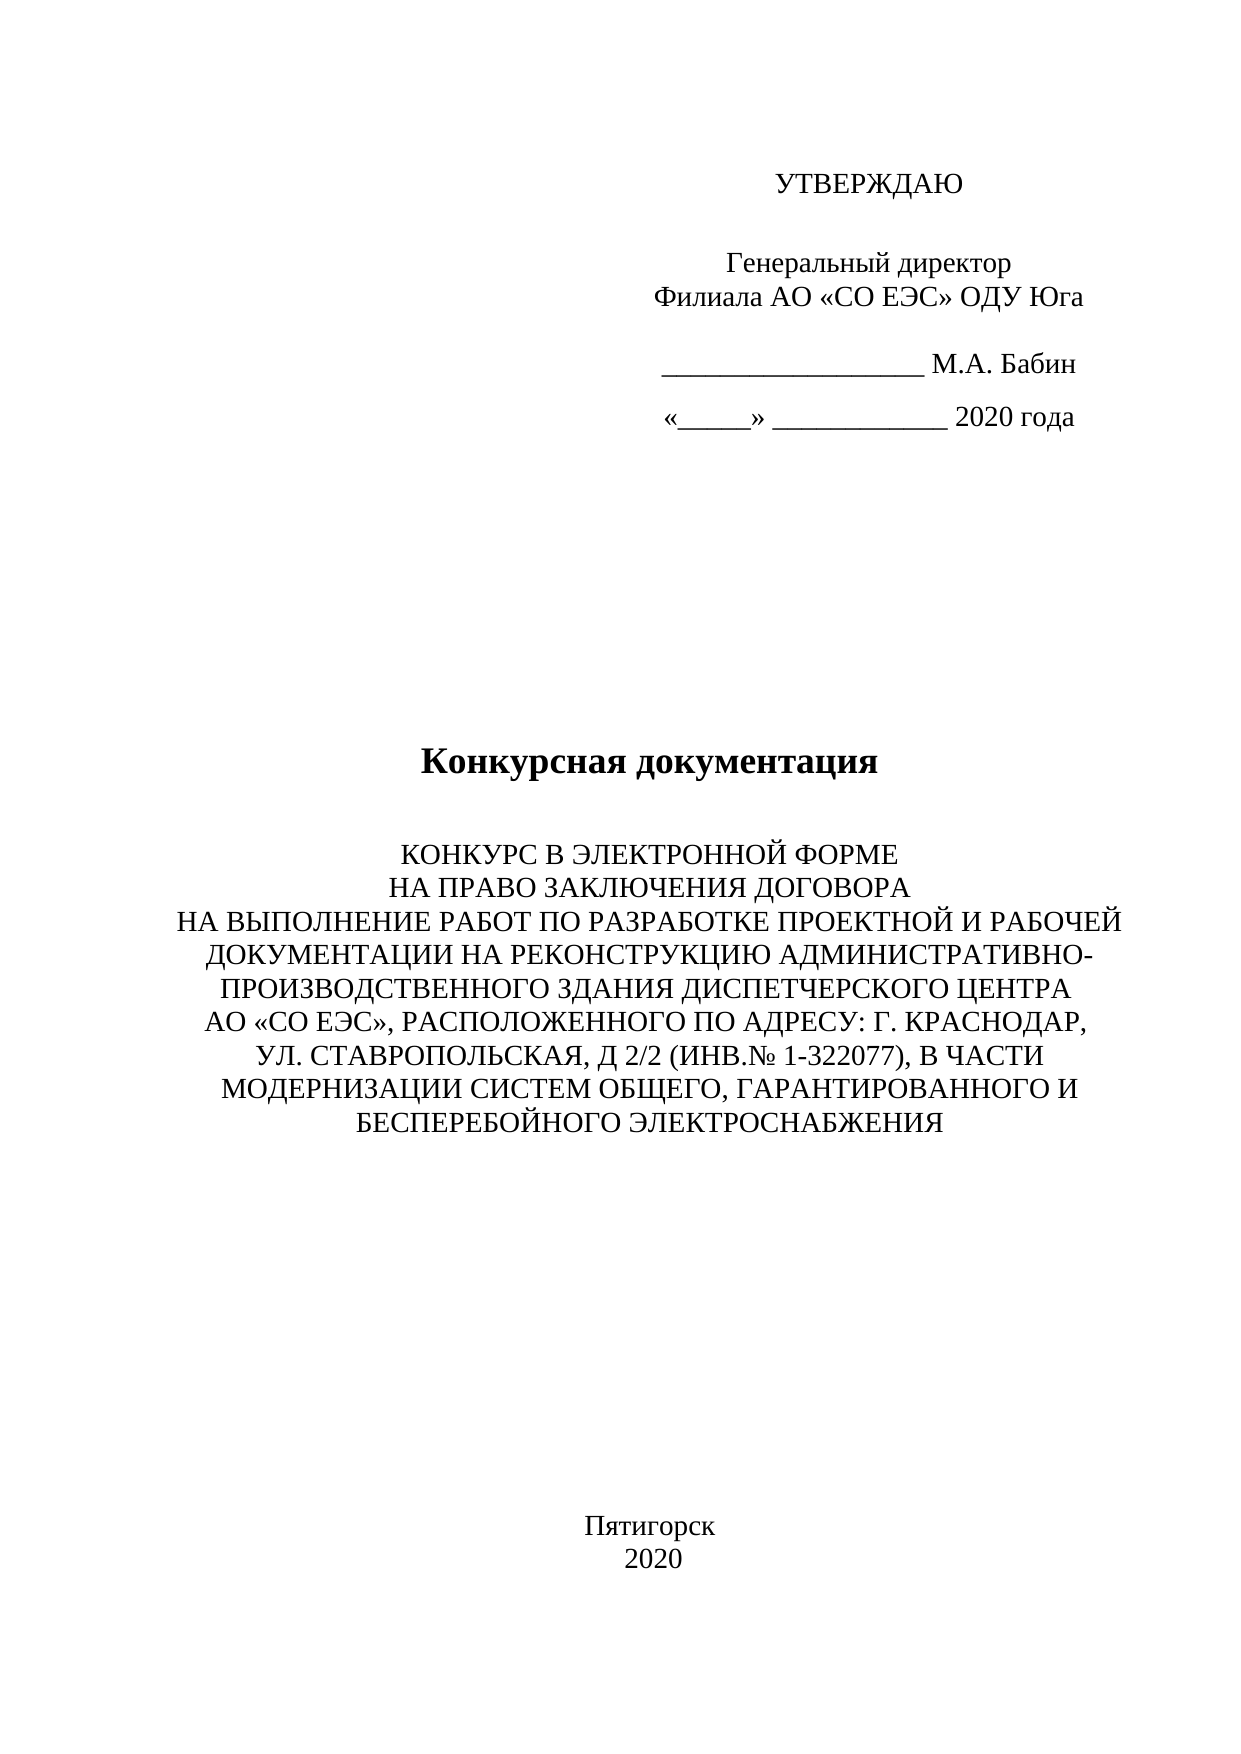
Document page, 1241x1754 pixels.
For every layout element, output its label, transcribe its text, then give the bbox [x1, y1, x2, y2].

text Пятигорск [148, 1508, 1152, 1541]
table_header УТВЕРЖДАЮ Генеральный директор Филиала АО «СО ЕЭС» ОДУ Юга __________________ М.А. Бабин «_____» ____________ 2020 года [605, 153, 1133, 432]
text Конкурсная документация [148, 739, 1152, 782]
text НА ПРАВО ЗАКЛЮЧЕНИЯ ДОГОВОРА [148, 870, 1152, 904]
text нА ВЫПОЛНЕНИЕ работ по Разработке проектной и рабочей документации на реконструкцию административно-производственного здания диспетчерского центра АО «СО ЕЭС», расположенного по адресу: г. Краснодар, ул. Ставропольская, д 2/2 (инв.№ 1-322077), в части модернизации систем общего, гарантированного и бесперебойного электроснабжения [148, 904, 1152, 1139]
text 2020 [148, 1541, 1152, 1575]
text КОНКУРС В ЭЛЕКТРОННОЙ ФОРМЕ [148, 837, 1152, 870]
